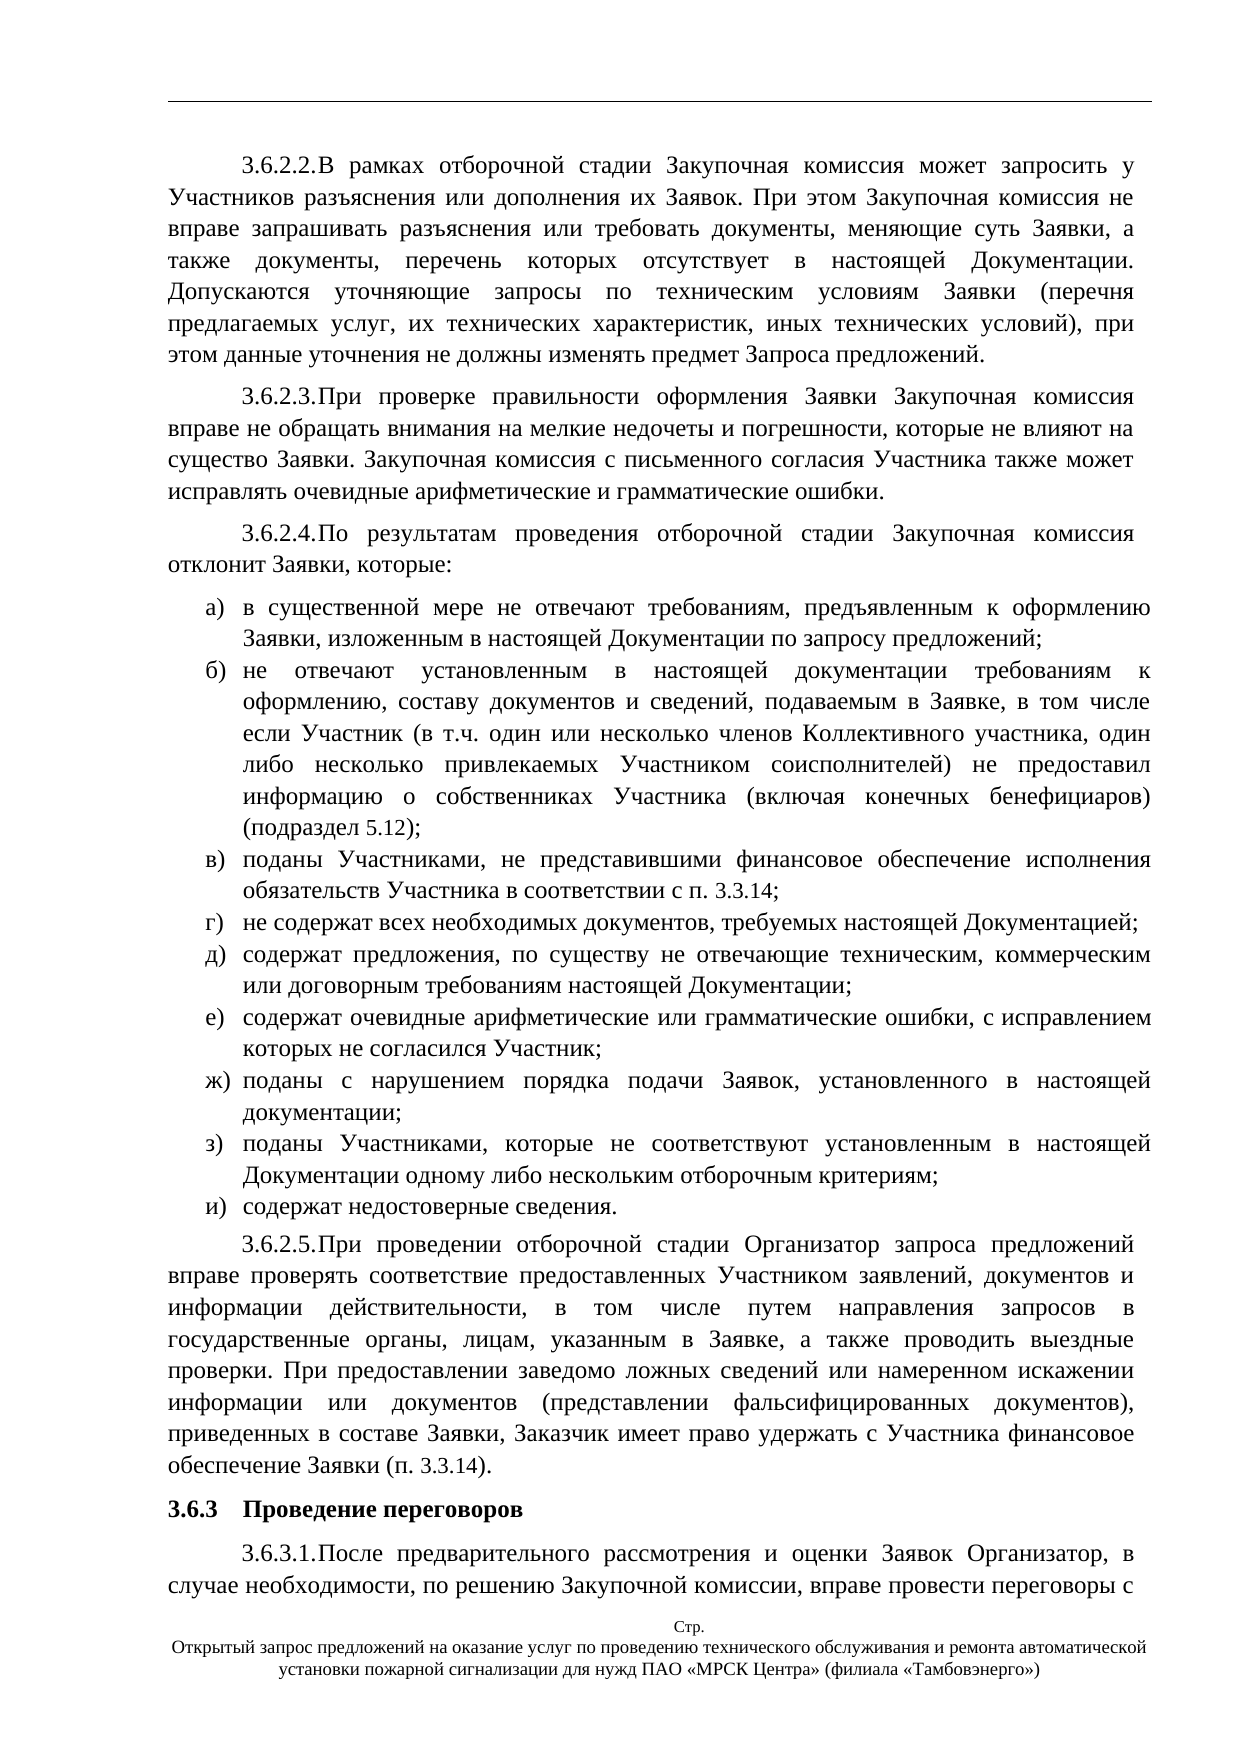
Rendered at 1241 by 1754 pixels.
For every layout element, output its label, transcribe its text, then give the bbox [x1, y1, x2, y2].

list содержат недостоверные сведения. [205, 1191, 1152, 1220]
list В рамках отборочной стадии Закупочная комиссия может запросить у Участников разъяснения или дополнения их Заявок. При этом Закупочная комиссия не вправе запрашивать разъяснения или требовать документы, меняющие суть Заявки, а также документы, перечень которых отсутствует в настоящей Документации. Допускаются уточняющие запросы по техническим условиям Заявки (перечня предлагаемых услуг, их технических характеристик, иных технических условий), при этом данные уточнения не должны изменять предмет Запроса предложений. [168, 150, 1135, 368]
list содержат очевидные арифметические или грамматические ошибки, с исправлением которых не согласился Участник; [205, 1002, 1152, 1062]
list поданы Участниками, которые не соответствуют установленным в настоящей Документации одному либо нескольким отборочным критериям; [205, 1128, 1152, 1188]
list не содержат всех необходимых документов, требуемых настоящей Документацией; [205, 907, 1152, 936]
subtitle Проведение переговоров [168, 1494, 1152, 1523]
list При проведении отборочной стадии Организатор запроса предложений вправе проверять соответствие предоставленных Участником заявлений, документов и информации действительности, в том числе путем направления запросов в государственные органы, лицам, указанным в Заявке, а также проводить выездные проверки. При предоставлении заведомо ложных сведений или намеренном искажении информации или документов (представлении фальсифицированных документов), приведенных в составе Заявки, Заказчик имеет право удержать с Участника финансовое обеспечение Заявки (п. 3.3.14). [168, 1229, 1135, 1479]
list содержат предложения, по существу не отвечающие техническим, коммерческим или договорным требованиям настоящей Документации; [205, 939, 1152, 999]
list поданы с нарушением порядка подачи Заявок, установленного в настоящей документации; [205, 1065, 1152, 1125]
list поданы Участниками, не представившими финансовое обеспечение исполнения обязательств Участника в соответствии с п. 3.3.14; [205, 844, 1152, 904]
list в существенной мере не отвечают требованиям, предъявленным к оформлению Заявки, изложенным в настоящей Документации по запросу предложений; [205, 592, 1152, 652]
list не отвечают установленным в настоящей документации требованиям к оформлению, составу документов и сведений, подаваемым в Заявке, в том числе если Участник (в т.ч. один или несколько членов Коллективного участника, один либо несколько привлекаемых Участником соисполнителей) не предоставил информацию о собственниках Участника (включая конечных бенефициаров) (подраздел 5.12); [205, 655, 1152, 841]
list По результатам проведения отборочной стадии Закупочная комиссия отклонит Заявки, которые: [168, 518, 1135, 578]
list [168, 1538, 1135, 1598]
list При проверке правильности оформления Заявки Закупочная комиссия вправе не обращать внимания на мелкие недочеты и погрешности, которые не влияют на существо Заявки. Закупочная комиссия с письменного согласия Участника также может исправлять очевидные арифметические и грамматические ошибки. [168, 381, 1135, 505]
